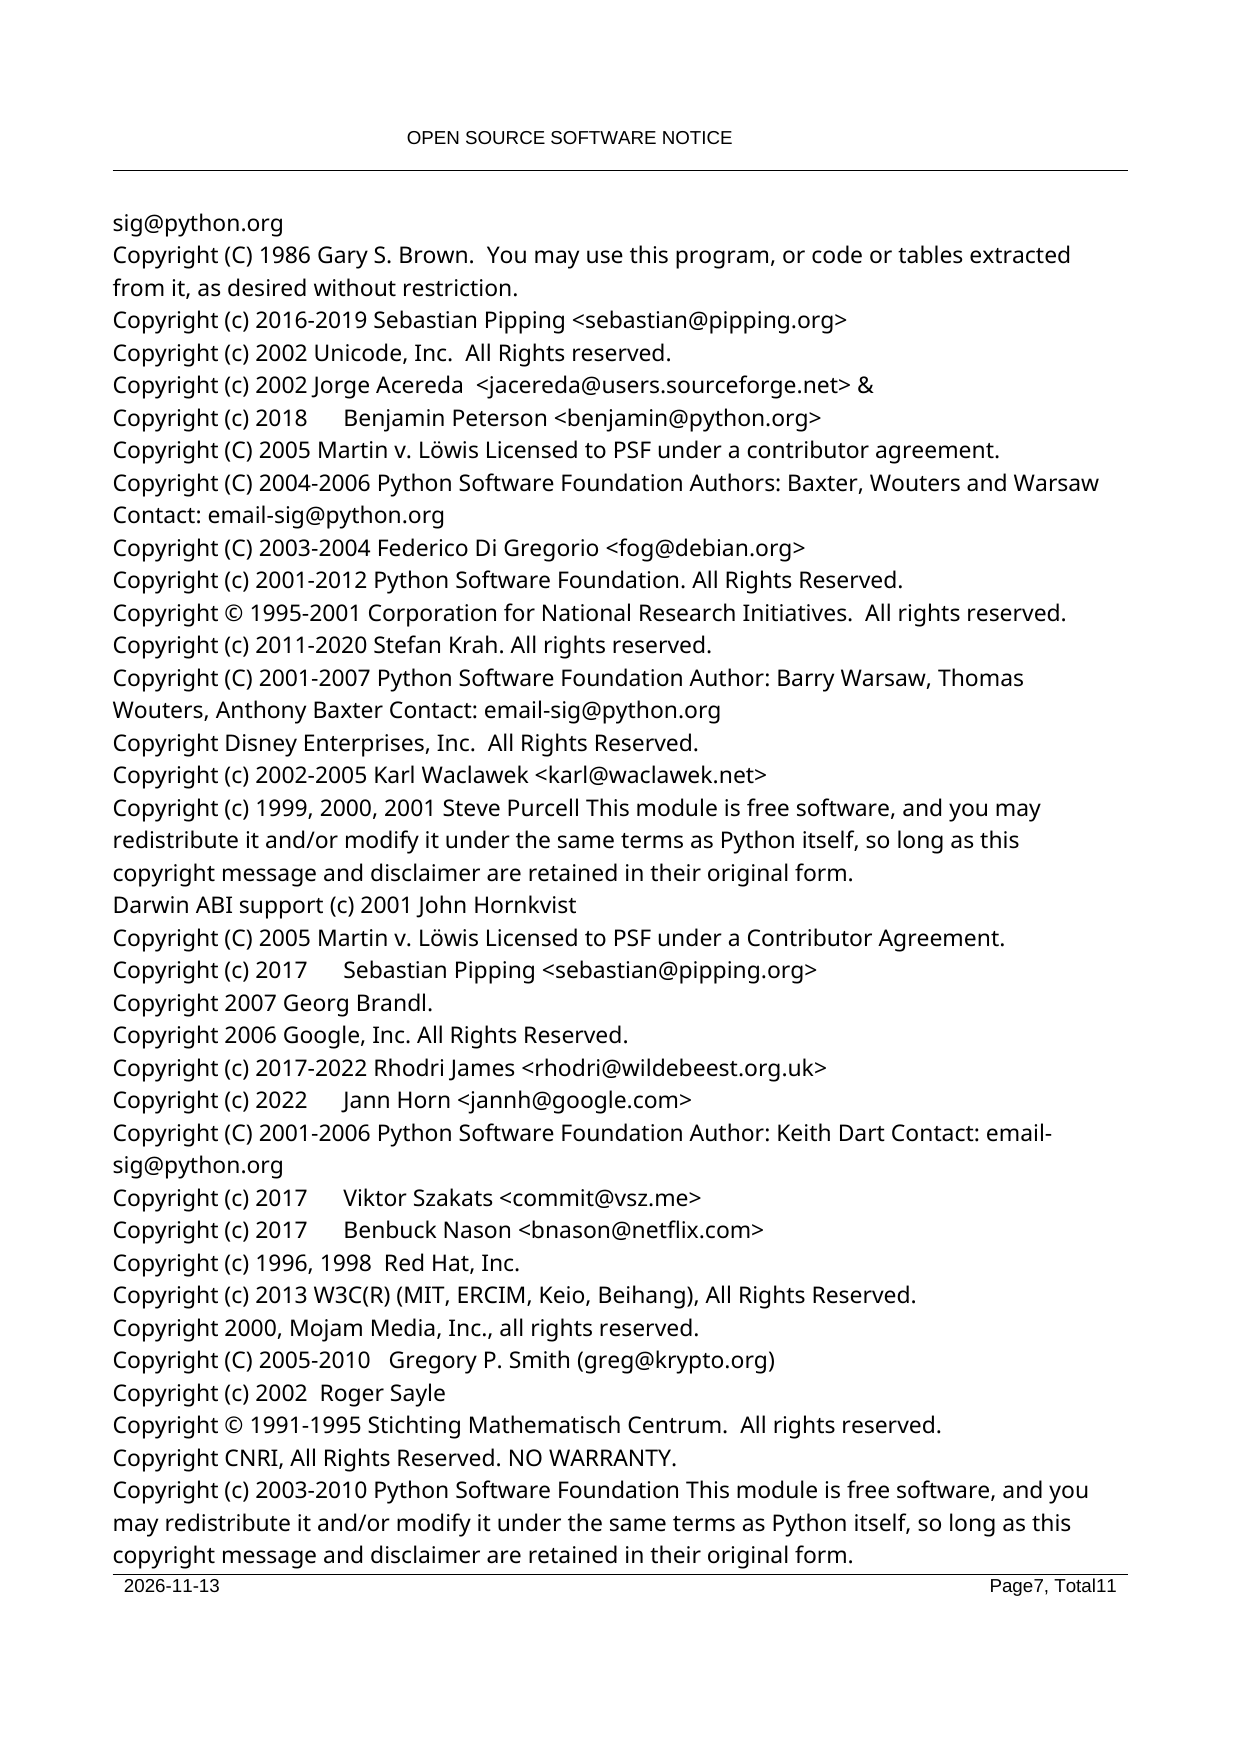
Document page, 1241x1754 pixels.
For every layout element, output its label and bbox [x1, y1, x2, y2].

text [112, 206, 1128, 1571]
